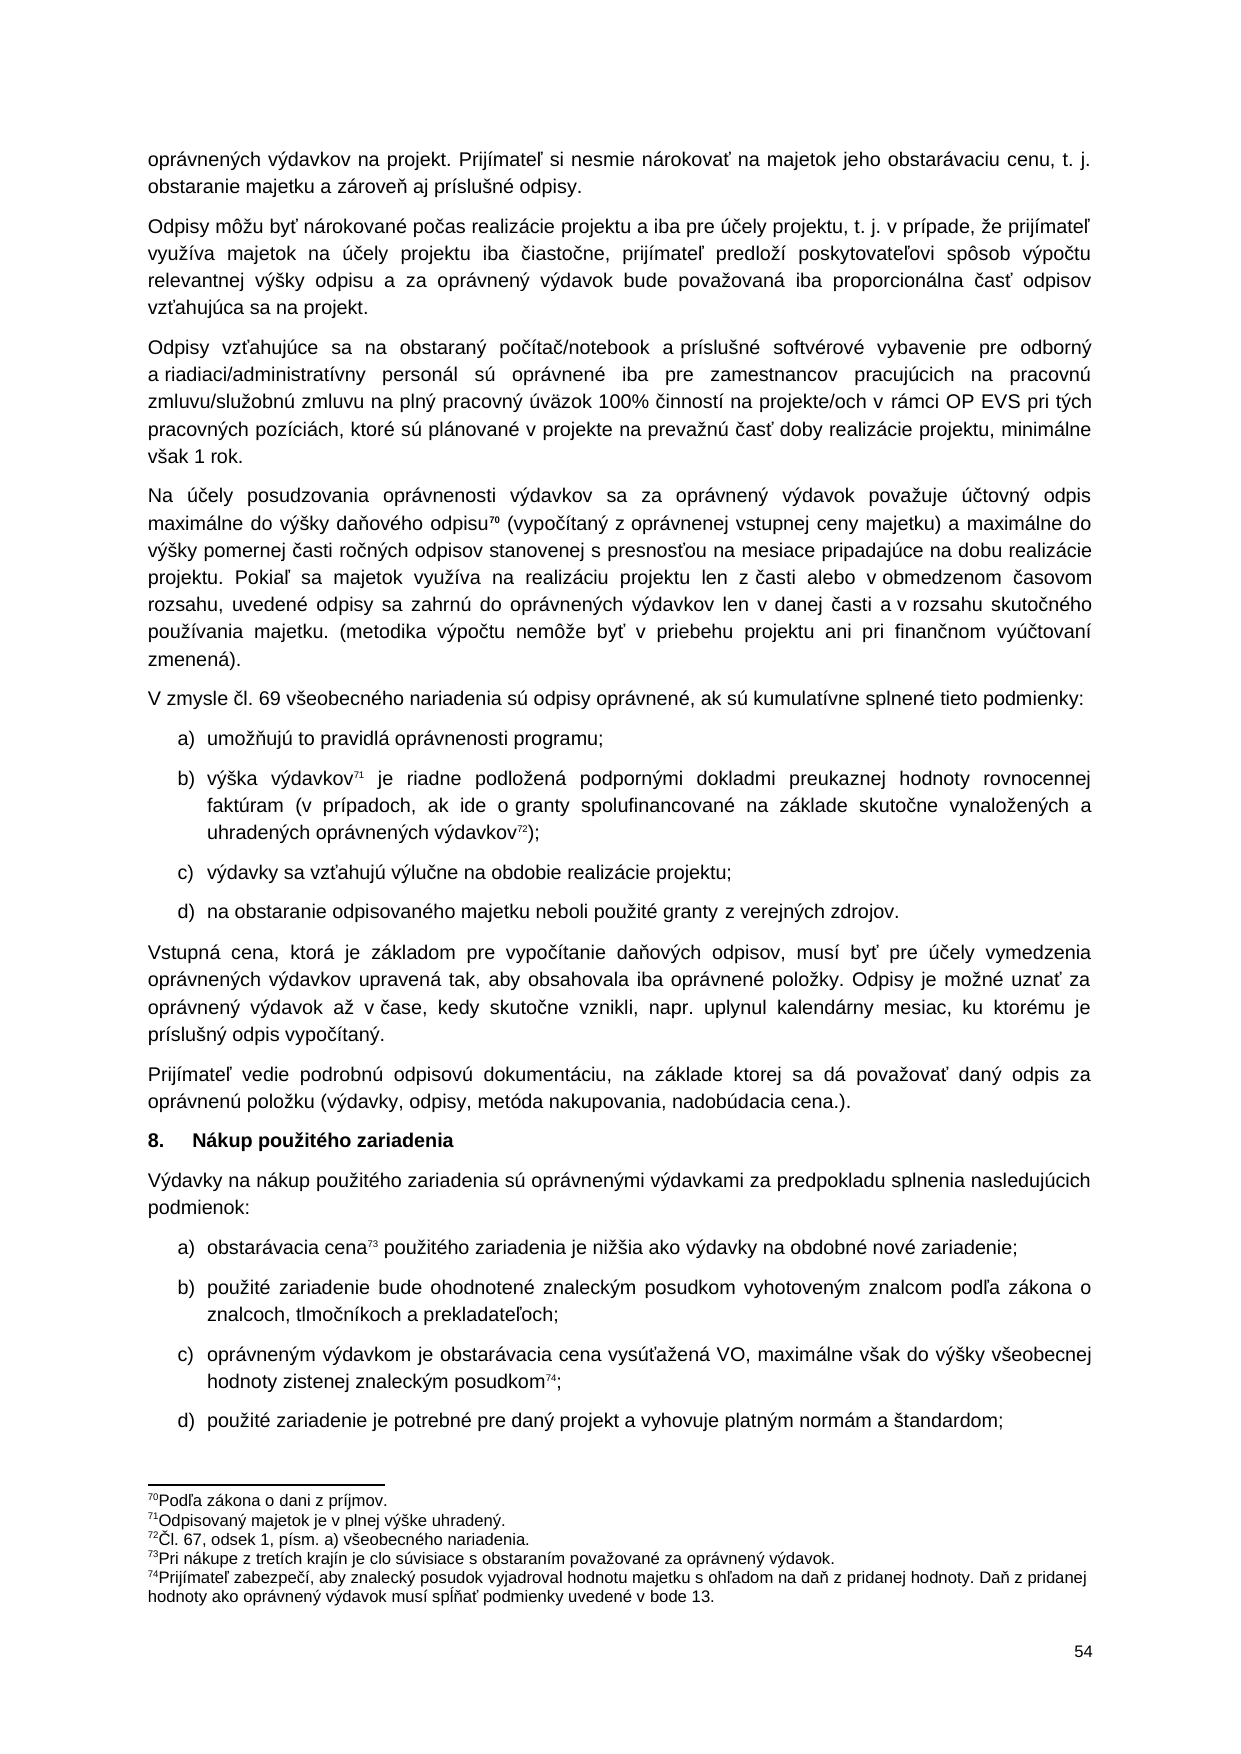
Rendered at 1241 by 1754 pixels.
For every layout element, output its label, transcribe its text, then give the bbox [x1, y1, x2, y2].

text Odpisy môžu byť nárokované počas realizácie projektu a iba pre účely projektu, t. j. v prípade, že prijímateľ využíva majetok na účely projektu iba čiastočne, prijímateľ predloží poskytovateľovi spôsob výpočtu relevantnej výšky odpisu a za oprávnený výdavok bude považovaná iba proporcionálna časť odpisov vzťahujúca sa na projekt. [148, 214, 1092, 319]
list umožňujú to pravidlá oprávnenosti programu; [177, 727, 1092, 749]
list Nákup použitého zariadenia [148, 1129, 1092, 1152]
text Na účely posudzovania oprávnenosti výdavkov sa za oprávnený výdavok považuje účtovný odpis maximálne do výšky daňového odpisu (vypočítaný z oprávnenej vstupnej ceny majetku) a maximálne do výšky pomernej časti ročných odpisov stanovenej s presnosťou na mesiace pripadajúce na dobu realizácie projektu. Pokiaľ sa majetok využíva na realizáciu projektu len z časti alebo v obmedzenom časovom rozsahu, uvedené odpisy sa zahrnú do oprávnených výdavkov len v danej časti a v rozsahu skutočného používania majetku. (metodika výpočtu nemôže byť v priebehu projektu ani pri finančnom vyúčtovaní zmenená). [148, 484, 1092, 670]
text Prijímateľ vedie podrobnú odpisovú dokumentáciu, na základe ktorej sa dá považovať daný odpis za oprávnenú položku (výdavky, odpisy, metóda nakupovania, nadobúdacia cena.). [148, 1062, 1092, 1112]
list výdavky sa vzťahujú výlučne na obdobie realizácie projektu; [177, 861, 1092, 883]
list oprávneným výdavkom je obstarávacia cena vysúťažená VO, maximálne však do výšky všeobecnej hodnoty zistenej znaleckým posudkom; [177, 1342, 1092, 1392]
list použité zariadenie bude ohodnotené znaleckým posudkom vyhotoveným znalcom podľa zákona o znalcoch, tlmočníkoch a prekladateľoch; [177, 1276, 1092, 1325]
text Výdavky na nákup použitého zariadenia sú oprávnenými výdavkami za predpokladu splnenia nasledujúcich podmienok: [148, 1169, 1092, 1219]
text V zmysle čl. 69 všeobecného nariadenia sú odpisy oprávnené, ak sú kumulatívne splnené tieto podmienky: [148, 687, 1092, 710]
list výška výdavkov je riadne podložená podpornými dokladmi preukaznej hodnoty rovnocennej faktúram (v prípadoch, ak ide o granty spolufinancované na základe skutočne vynaložených a uhradených oprávnených výdavkov); [177, 766, 1092, 843]
list na obstaranie odpisovaného majetku neboli použité granty z verejných zdrojov. [177, 900, 1092, 923]
text Odpisy vzťahujúce sa na obstaraný počítač/notebook a príslušné softvérové vybavenie pre odborný a riadiaci/administratívny personál sú oprávnené iba pre zamestnancov pracujúcich na pracovnú zmluvu/služobnú zmluvu na plný pracovný úväzok 100% činností na projekte/och v rámci OP EVS pri tých pracovných pozíciách, ktoré sú plánované v projekte na prevažnú časť doby realizácie projektu, minimálne však 1 rok. [148, 336, 1092, 467]
list obstarávacia cena použitého zariadenia je nižšia ako výdavky na obdobné nové zariadenie; [177, 1236, 1092, 1258]
text Vstupná cena, ktorá je základom pre vypočítanie daňových odpisov, musí byť pre účely vymedzenia oprávnených výdavkov upravená tak, aby obsahovala iba oprávnené položky. Odpisy je možné uznať za oprávnený výdavok až v čase, kedy skutočne vznikli, napr. uplynul kalendárny mesiac, ku ktorému je príslušný odpis vypočítaný. [148, 941, 1092, 1045]
list použité zariadenie je potrebné pre daný projekt a vyhovuje platným normám a štandardom; [177, 1409, 1092, 1432]
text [148, 148, 1092, 198]
